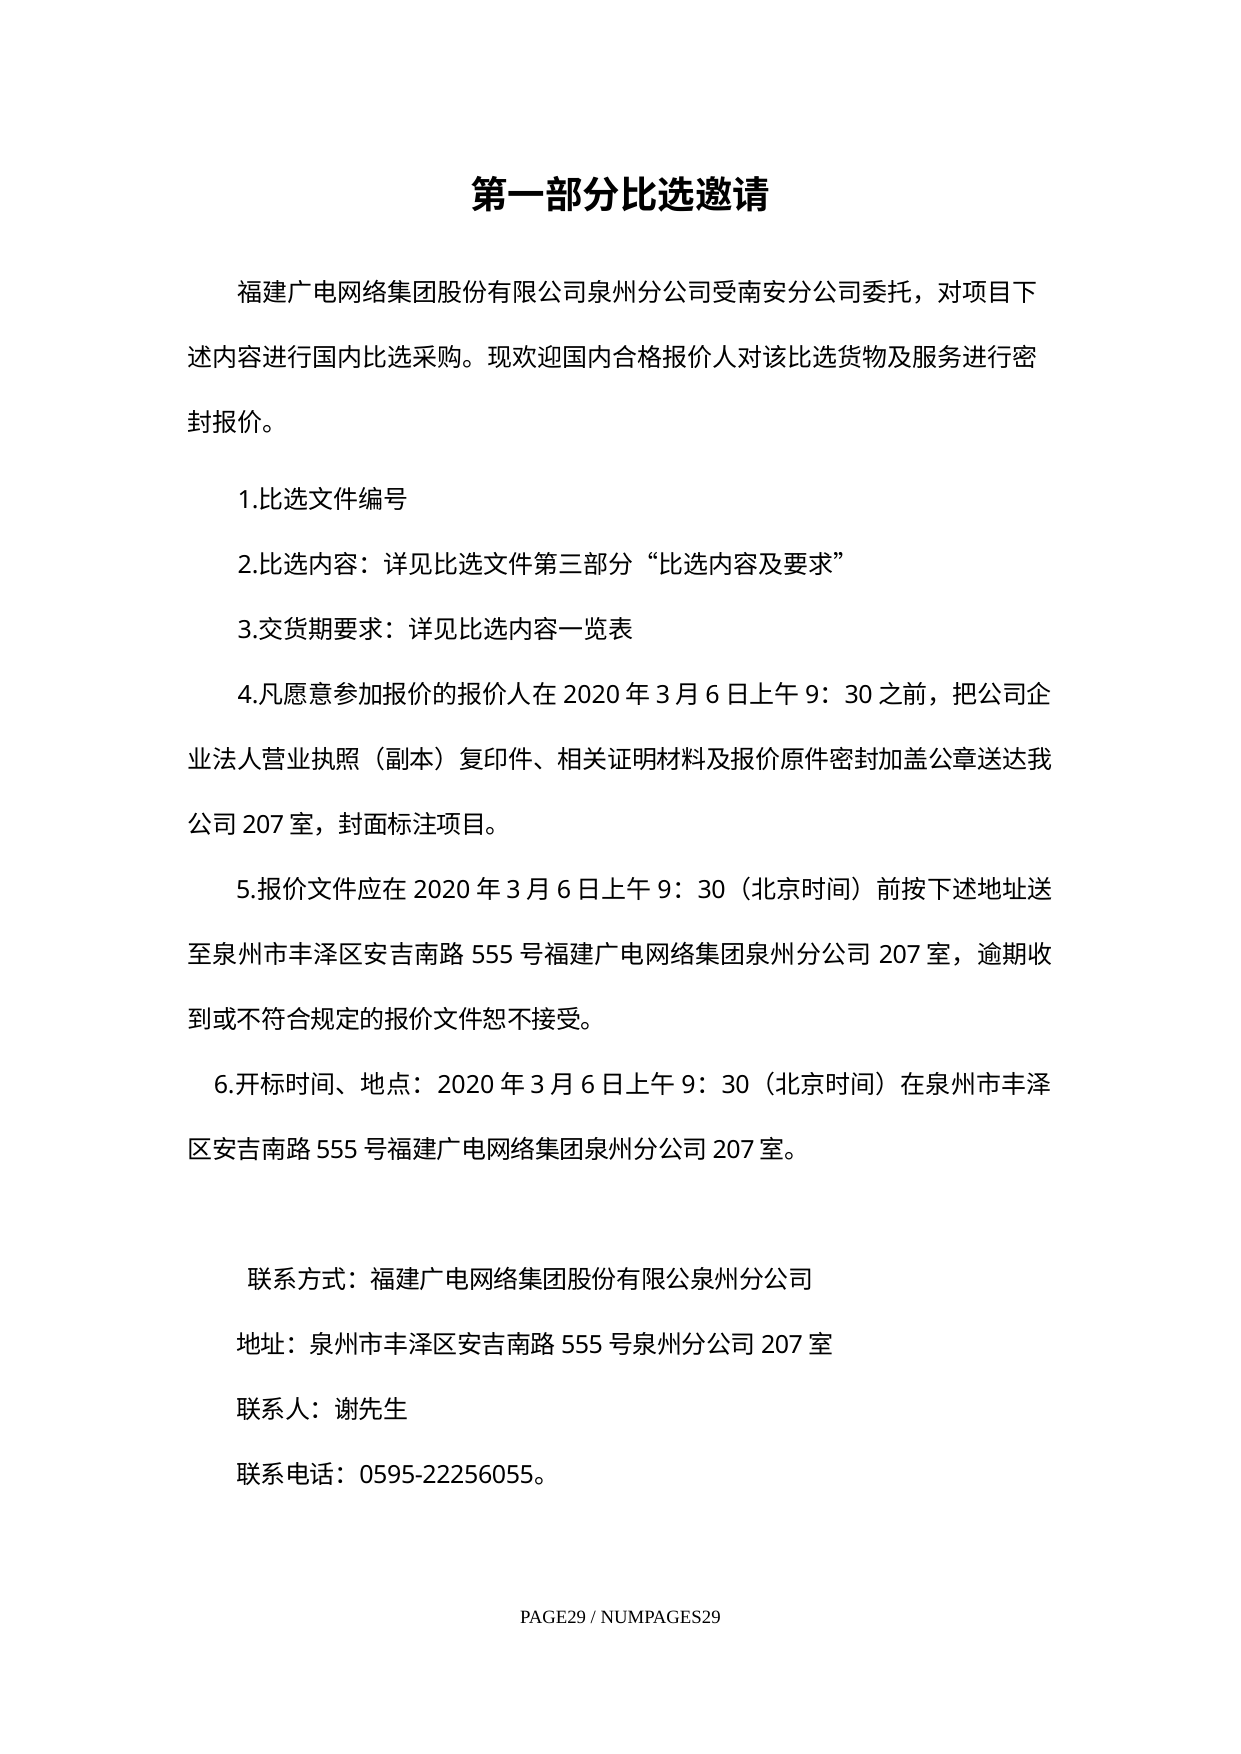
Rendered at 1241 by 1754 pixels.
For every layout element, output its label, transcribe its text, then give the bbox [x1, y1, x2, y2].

text 联系方式：福建广电网络集团股份有限公泉州分公司 [187, 1245, 1053, 1310]
text 第一部分比选邀请 [187, 160, 1053, 225]
text 5.报价文件应在2020年3月6日上午9：30（北京时间）前按下述地址送至泉州市丰泽区安吉南路555号福建广电网络集团泉州分公司207室，逾期收到或不符合规定的报价文件恕不接受。 [187, 855, 1053, 1050]
text 联系电话：0595-22256055。 [187, 1440, 1053, 1505]
text 2.比选内容：详见比选文件第三部分“比选内容及要求” [187, 530, 1053, 595]
text 1.比选文件编号 [187, 465, 1053, 530]
text 4.凡愿意参加报价的报价人在2020年3月6日上午9：30之前，把公司企业法人营业执照（副本）复印件、相关证明材料及报价原件密封加盖公章送达我公司207室，封面标注项目。 [187, 660, 1053, 855]
text 3.交货期要求：详见比选内容一览表 [187, 595, 1053, 660]
text 联系人：谢先生 [187, 1375, 1053, 1440]
text 地址：泉州市丰泽区安吉南路555号泉州分公司207室 [187, 1310, 1053, 1375]
text 6.开标时间、地点：2020年3月6日上午9：30（北京时间）在泉州市丰泽区安吉南路555号福建广电网络集团泉州分公司207室。 [187, 1050, 1053, 1180]
text 福建广电网络集团股份有限公司泉州分公司受南安分公司委托，对项目下述内容进行国内比选采购。现欢迎国内合格报价人对该比选货物及服务进行密封报价。 [187, 258, 1053, 453]
